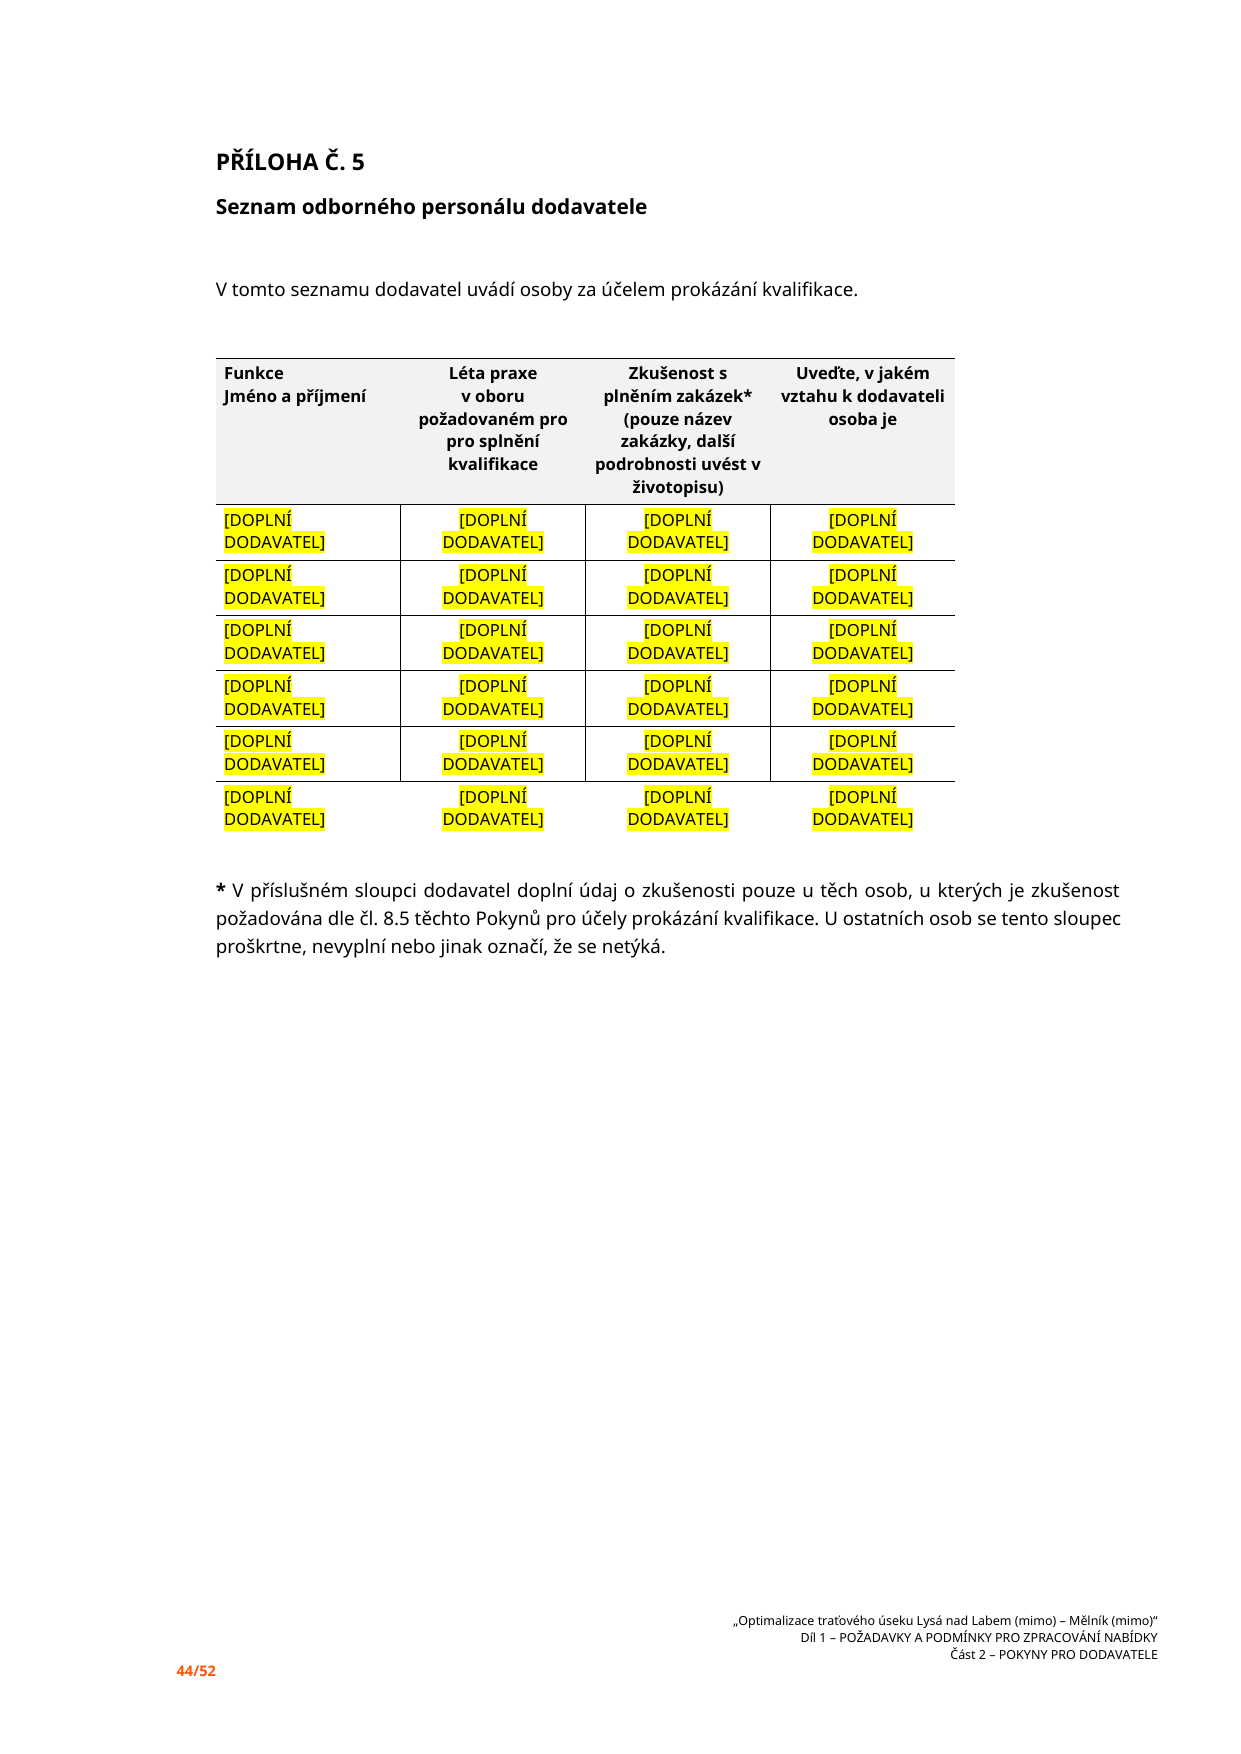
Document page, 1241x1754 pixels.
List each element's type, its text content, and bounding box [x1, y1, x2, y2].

table_cell [DOPLNÍ DODAVATEL] [216, 671, 400, 726]
table_cell [DOPLNÍ DODAVATEL] [216, 505, 400, 559]
table_cell [DOPLNÍ DODAVATEL] [401, 616, 585, 670]
table_cell [DOPLNÍ DODAVATEL] [586, 671, 770, 726]
table_cell [DOPLNÍ DODAVATEL] [401, 727, 585, 781]
table_cell [DOPLNÍ DODAVATEL] [401, 561, 585, 615]
table_cell [DOPLNÍ DODAVATEL] [771, 505, 955, 559]
table_cell [DOPLNÍ DODAVATEL] [216, 561, 400, 615]
table_cell [DOPLNÍ DODAVATEL] [216, 616, 400, 670]
table_cell [DOPLNÍ DODAVATEL] [401, 671, 585, 726]
table_header Funkce Jméno a příjmení [216, 359, 401, 504]
table_cell [DOPLNÍ DODAVATEL] [771, 727, 955, 781]
table_cell [DOPLNÍ DODAVATEL] [586, 727, 770, 781]
text Seznam odborného personálu dodavatele [216, 192, 1122, 221]
table_header Uveďte, v jakém vztahu k dodavateli osoba je [770, 359, 955, 504]
text V tomto seznamu dodavatel uvádí osoby za účelem prokázání kvalifikace. [216, 277, 1122, 302]
text Příloha č. 5 [216, 146, 1122, 177]
table_header Léta praxe v oboru požadovaném pro pro splnění kvalifikace [401, 359, 585, 504]
table_cell [DOPLNÍ DODAVATEL] [216, 727, 400, 781]
table_cell [DOPLNÍ DODAVATEL] [586, 561, 770, 615]
table_cell [DOPLNÍ DODAVATEL] [216, 782, 401, 837]
table_cell [DOPLNÍ DODAVATEL] [770, 782, 955, 837]
table_cell [DOPLNÍ DODAVATEL] [771, 561, 955, 615]
table_cell [DOPLNÍ DODAVATEL] [585, 782, 770, 837]
table_cell [DOPLNÍ DODAVATEL] [771, 671, 955, 726]
table_cell [DOPLNÍ DODAVATEL] [586, 616, 770, 670]
table_header Zkušenost s plněním zakázek* (pouze název zakázky, další podrobnosti uvést v životopisu) [585, 359, 770, 504]
table_cell [DOPLNÍ DODAVATEL] [401, 782, 585, 837]
table_cell [DOPLNÍ DODAVATEL] [586, 505, 770, 559]
table_cell [DOPLNÍ DODAVATEL] [401, 505, 585, 559]
table_cell [DOPLNÍ DODAVATEL] [771, 616, 955, 670]
text * V příslušném sloupci dodavatel doplní údaj o zkušenosti pouze u těch osob, u kterých je zkušenost požadována dle čl. 8.5 těchto Pokynů pro účely prokázání kvalifikace. U ostatních osob se tento sloupec proškrtne, nevyplní nebo jinak označí, že se netýká. [216, 877, 1122, 959]
